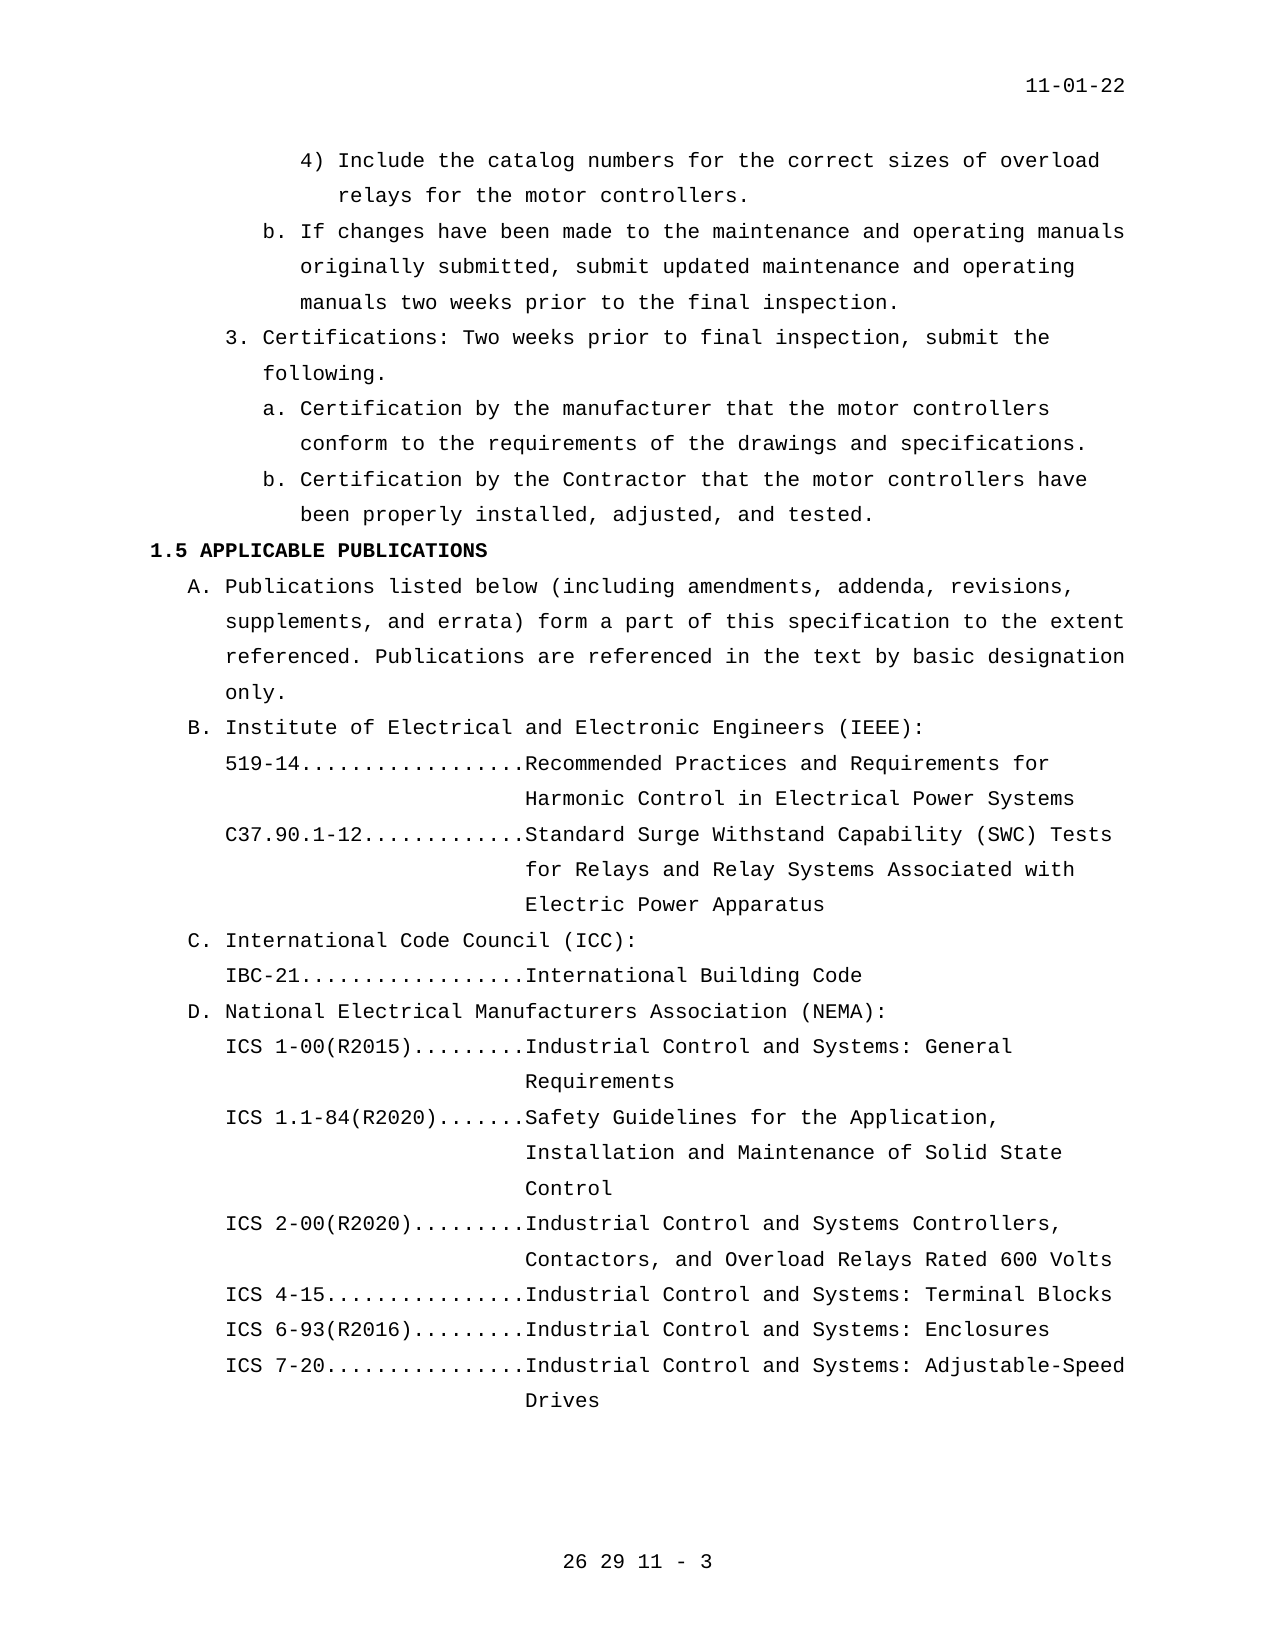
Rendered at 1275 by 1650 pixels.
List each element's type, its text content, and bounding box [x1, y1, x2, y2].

text D. National Electrical Manufacturers Association (NEMA): [187, 1001, 1125, 1024]
text ICS 7-20 Industrial Control and Systems: Adjustable-Speed Drives [225, 1355, 1125, 1414]
text ICS 6-93(R2016) Industrial Control and Systems: Enclosures [225, 1319, 1125, 1343]
text 519-14 Recommended Practices and Requirements for Harmonic Control in Electrical Power Systems [225, 753, 1125, 812]
text b. Certification by the Contractor that the motor controllers have been properly installed, adjusted, and tested. [262, 469, 1125, 528]
text IBC-21 International Building Code [225, 965, 1125, 989]
text 4) Include the catalog numbers for the correct sizes of overload relays for the motor controllers. [300, 150, 1125, 209]
text ICS 1.1-84(R2020) Safety Guidelines for the Application, Installation and Maintenance of Solid State Control [225, 1107, 1125, 1201]
text C37.90.1-12 Standard Surge Withstand Capability (SWC) Tests for Relays and Relay Systems Associated with Electric Power Apparatus [225, 824, 1125, 918]
text ICS 2-00(R2020) Industrial Control and Systems Controllers, Contactors, and Overload Relays Rated 600 Volts [225, 1213, 1125, 1272]
text 1.5 APPLICABLE PUBLICATIONS [150, 539, 1125, 563]
text C. International Code Council (ICC): [187, 930, 1125, 953]
text ICS 1-00(R2015) Industrial Control and Systems: General Requirements [225, 1036, 1125, 1095]
text B. Institute of Electrical and Electronic Engineers (IEEE): [187, 717, 1125, 741]
text A. Publications listed below (including amendments, addenda, revisions, supplements, and errata) form a part of this specification to the extent referenced. Publications are referenced in the text by basic designation only. [187, 576, 1125, 706]
text ICS 4-15 Industrial Control and Systems: Terminal Blocks [225, 1284, 1125, 1308]
text b. If changes have been made to the maintenance and operating manuals originally submitted, submit updated maintenance and operating manuals two weeks prior to the final inspection. [262, 221, 1125, 315]
text a. Certification by the manufacturer that the motor controllers conform to the requirements of the drawings and specifications. [262, 398, 1125, 457]
text 3. Certifications: Two weeks prior to final inspection, submit the following. [225, 327, 1125, 386]
